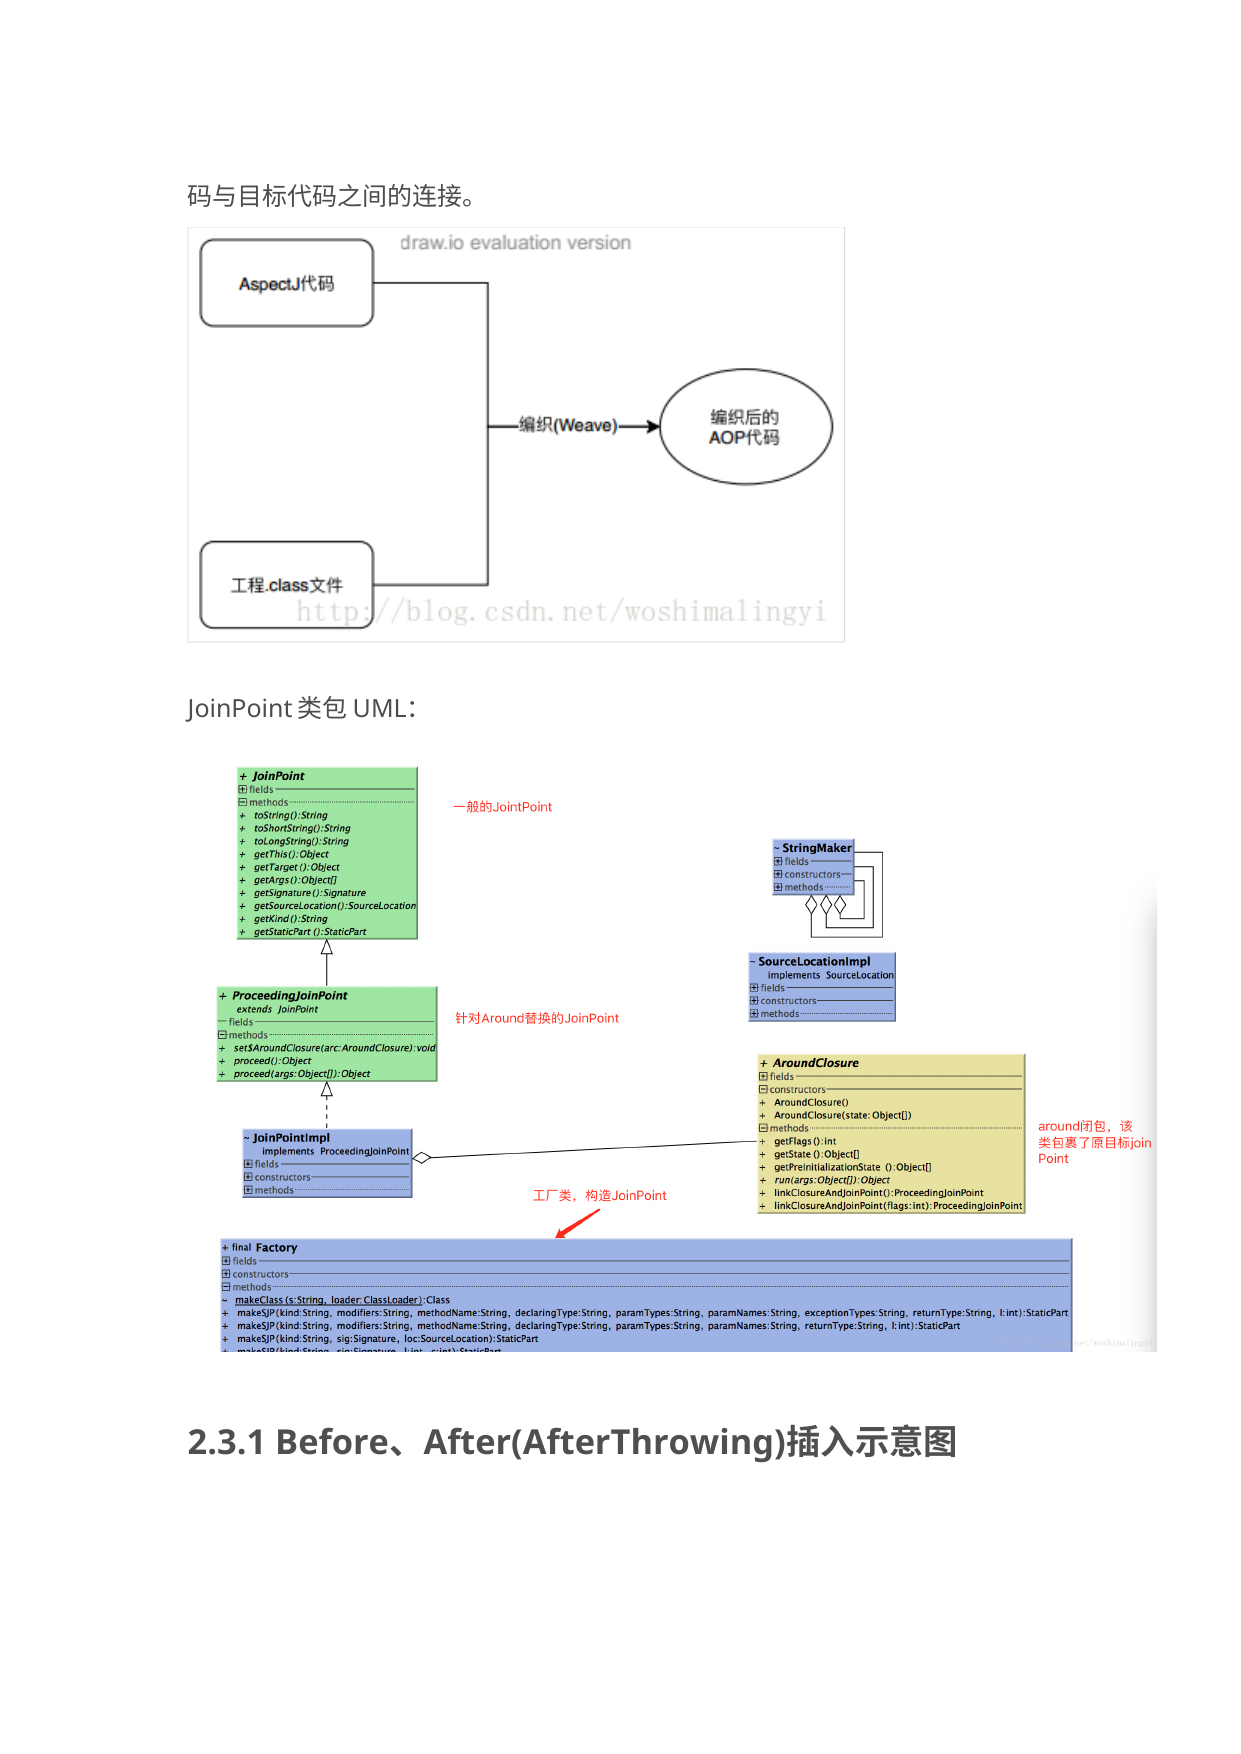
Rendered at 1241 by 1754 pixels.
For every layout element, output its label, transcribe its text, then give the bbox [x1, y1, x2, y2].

picture [187, 764, 1158, 1352]
picture [187, 227, 846, 643]
subtitle 2.3.1 Before、After(AfterThrowing)插入示意图 [187, 1407, 1053, 1472]
text JoinPoint类包UML： [187, 674, 1053, 739]
